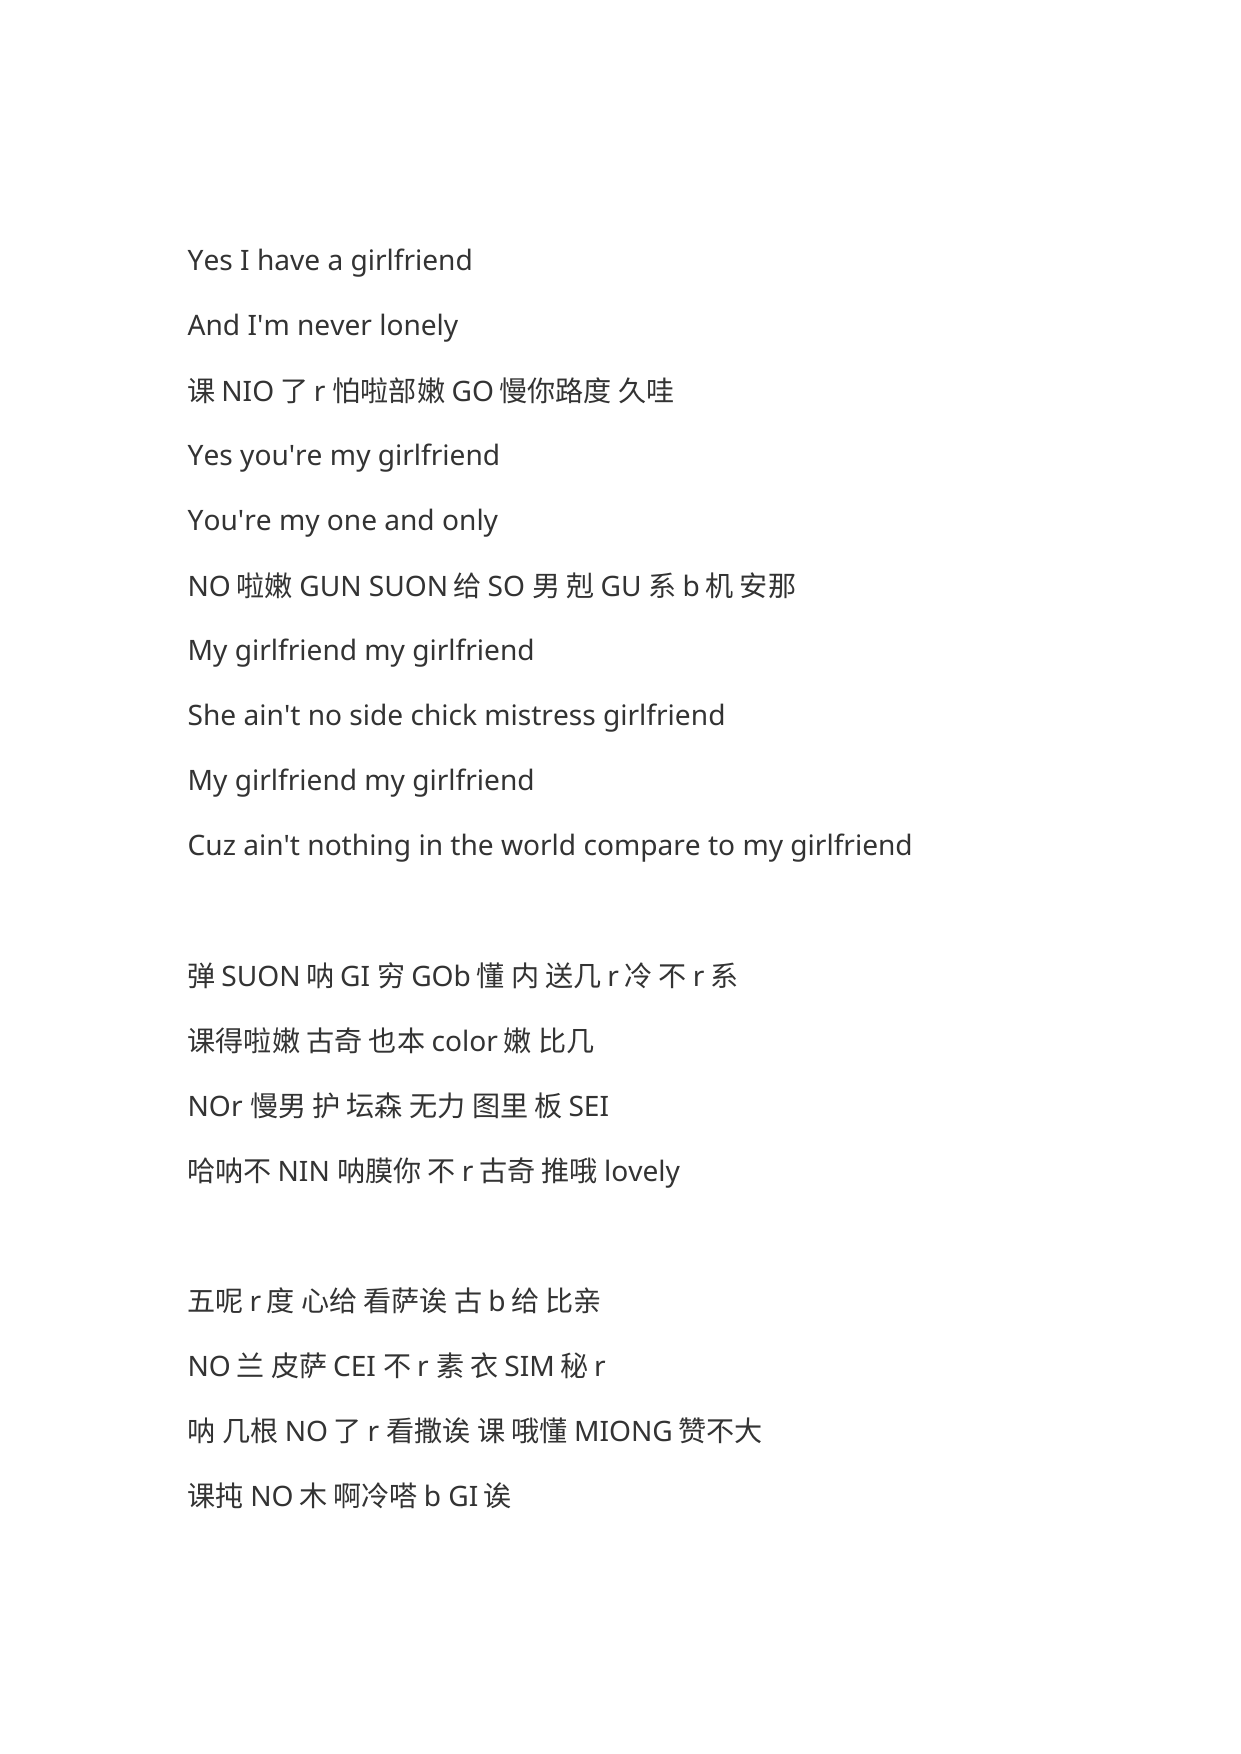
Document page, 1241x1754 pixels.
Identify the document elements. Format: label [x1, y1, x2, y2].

text [187, 162, 1053, 1527]
